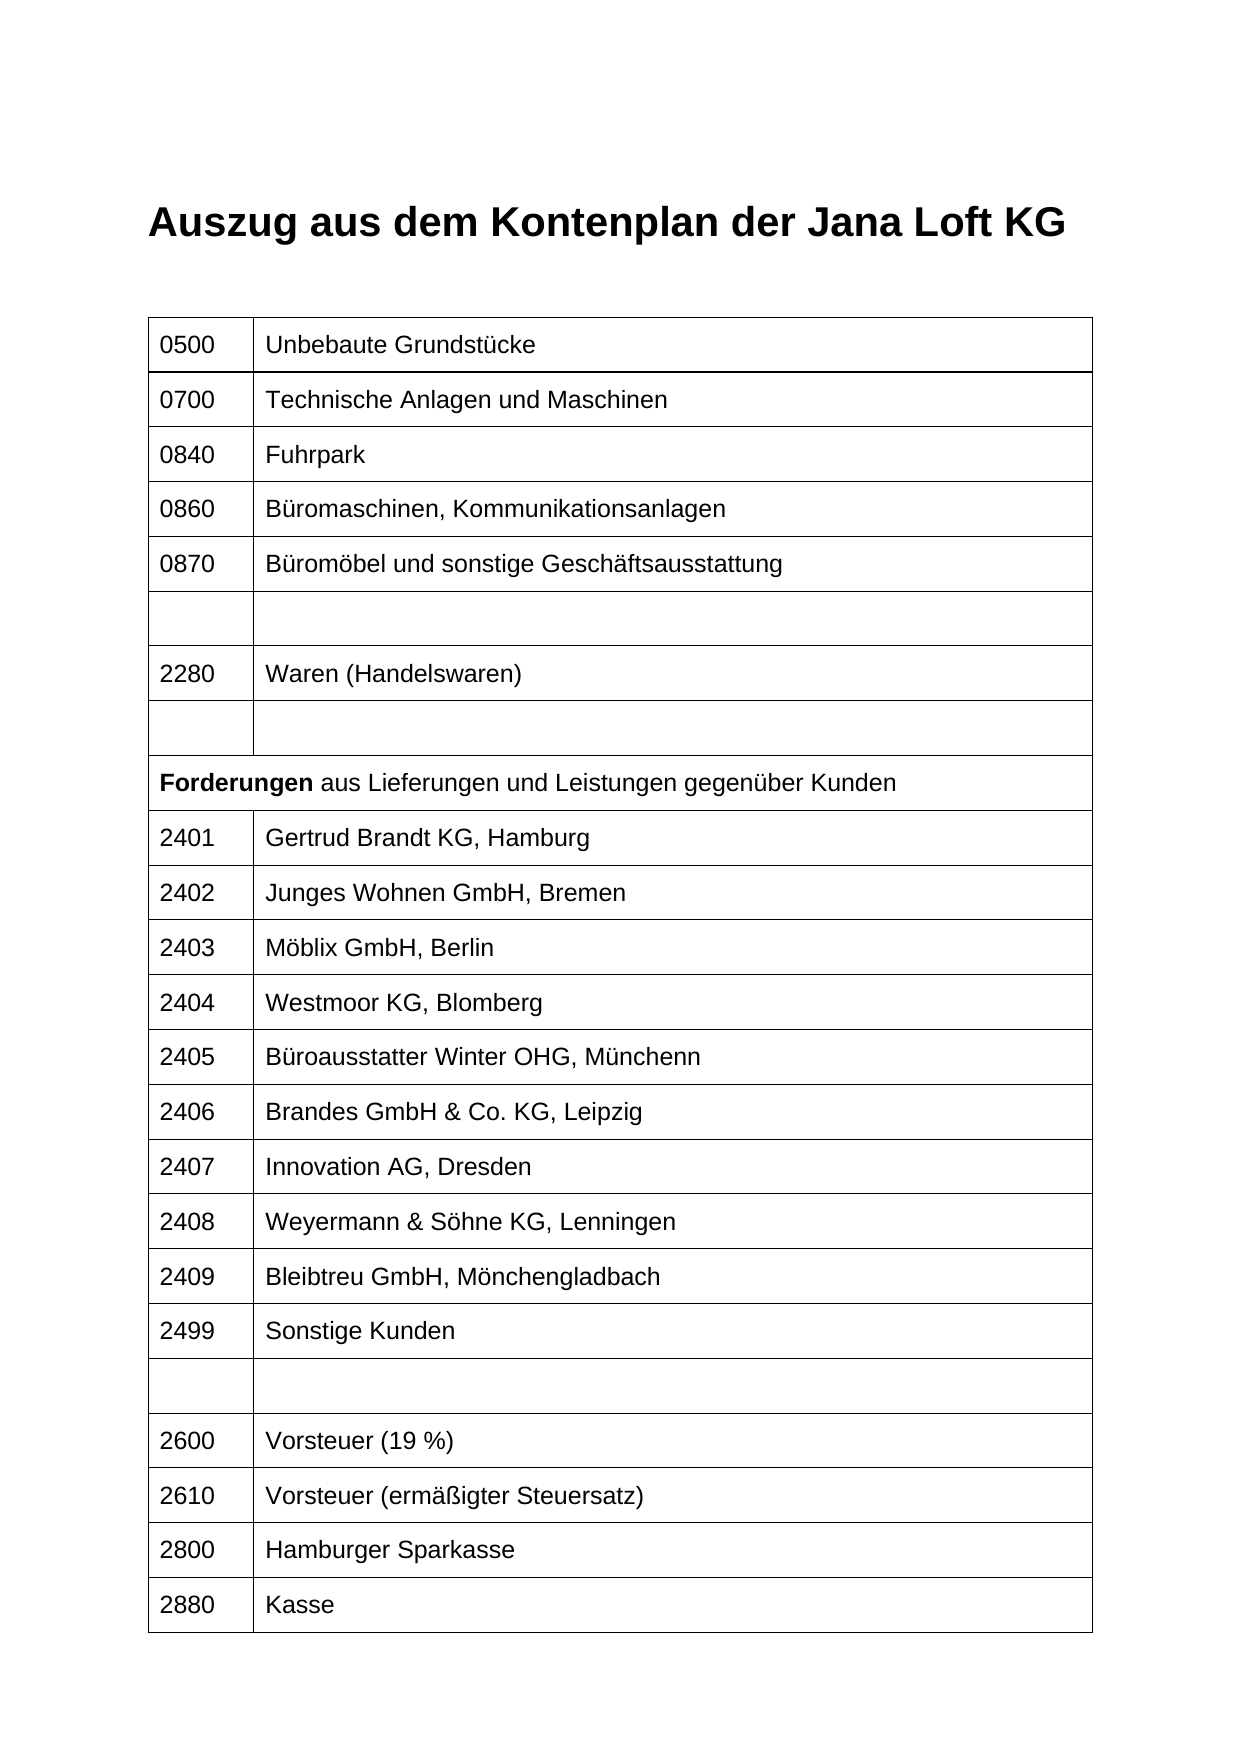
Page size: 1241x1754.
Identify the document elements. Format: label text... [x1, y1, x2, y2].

table_cell 2401 [149, 811, 253, 864]
table_cell 0840 [149, 427, 253, 481]
table_cell Vorsteuer (19 %) [254, 1414, 1092, 1467]
table_header 0500 [149, 318, 253, 371]
table_cell 0870 [149, 537, 253, 591]
subtitle Auszug aus dem Kontenplan der Jana Loft KG [148, 198, 1093, 246]
table_cell 2409 [149, 1249, 253, 1303]
table_cell [149, 592, 253, 645]
table_cell [149, 1359, 253, 1412]
table_cell 2280 [149, 646, 253, 700]
table_cell 0860 [149, 482, 253, 536]
table_cell Forderungen aus Lieferungen und Leistungen gegenüber Kunden [149, 756, 1092, 810]
table_cell Innovation AG, Dresden [254, 1140, 1092, 1193]
table_cell Büroausstatter Winter OHG, Münchenn [254, 1030, 1092, 1084]
table_cell [254, 592, 1092, 645]
table_cell Vorsteuer (ermäßigter Steuersatz) [254, 1468, 1092, 1522]
table_cell 0700 [149, 373, 253, 426]
table_cell Sonstige Kunden [254, 1304, 1092, 1358]
table_cell Junges Wohnen GmbH, Bremen [254, 866, 1092, 919]
table_cell Waren (Handelswaren) [254, 646, 1092, 700]
table_cell 2405 [149, 1030, 253, 1084]
table_cell Westmoor KG, Blomberg [254, 975, 1092, 1029]
table_cell Technische Anlagen und Maschinen [254, 373, 1092, 426]
table_cell Fuhrpark [254, 427, 1092, 481]
table_cell 2800 [149, 1523, 253, 1577]
table_cell 2402 [149, 866, 253, 919]
table_cell 2880 [149, 1578, 253, 1632]
table_cell Brandes GmbH & Co. KG, Leipzig [254, 1085, 1092, 1138]
table_cell Bleibtreu GmbH, Mönchengladbach [254, 1249, 1092, 1303]
table_cell Büromöbel und sonstige Geschäftsausstattung [254, 537, 1092, 591]
table_cell 2408 [149, 1194, 253, 1248]
table_header Unbebaute Grundstücke [254, 318, 1092, 371]
table_cell Gertrud Brandt KG, Hamburg [254, 811, 1092, 864]
table_cell 2600 [149, 1414, 253, 1467]
table_cell 2406 [149, 1085, 253, 1138]
table_cell Weyermann & Söhne KG, Lenningen [254, 1194, 1092, 1248]
table_cell [254, 1359, 1092, 1412]
table_cell Möblix GmbH, Berlin [254, 920, 1092, 974]
table_cell Hamburger Sparkasse [254, 1523, 1092, 1577]
table_cell [149, 701, 253, 755]
table_cell 2403 [149, 920, 253, 974]
table_cell Büromaschinen, Kommunikationsanlagen [254, 482, 1092, 536]
table_cell 2499 [149, 1304, 253, 1358]
table_cell [254, 701, 1092, 755]
table_cell 2404 [149, 975, 253, 1029]
table_cell 2407 [149, 1140, 253, 1193]
table_cell 2610 [149, 1468, 253, 1522]
table_cell Kasse [254, 1578, 1092, 1632]
